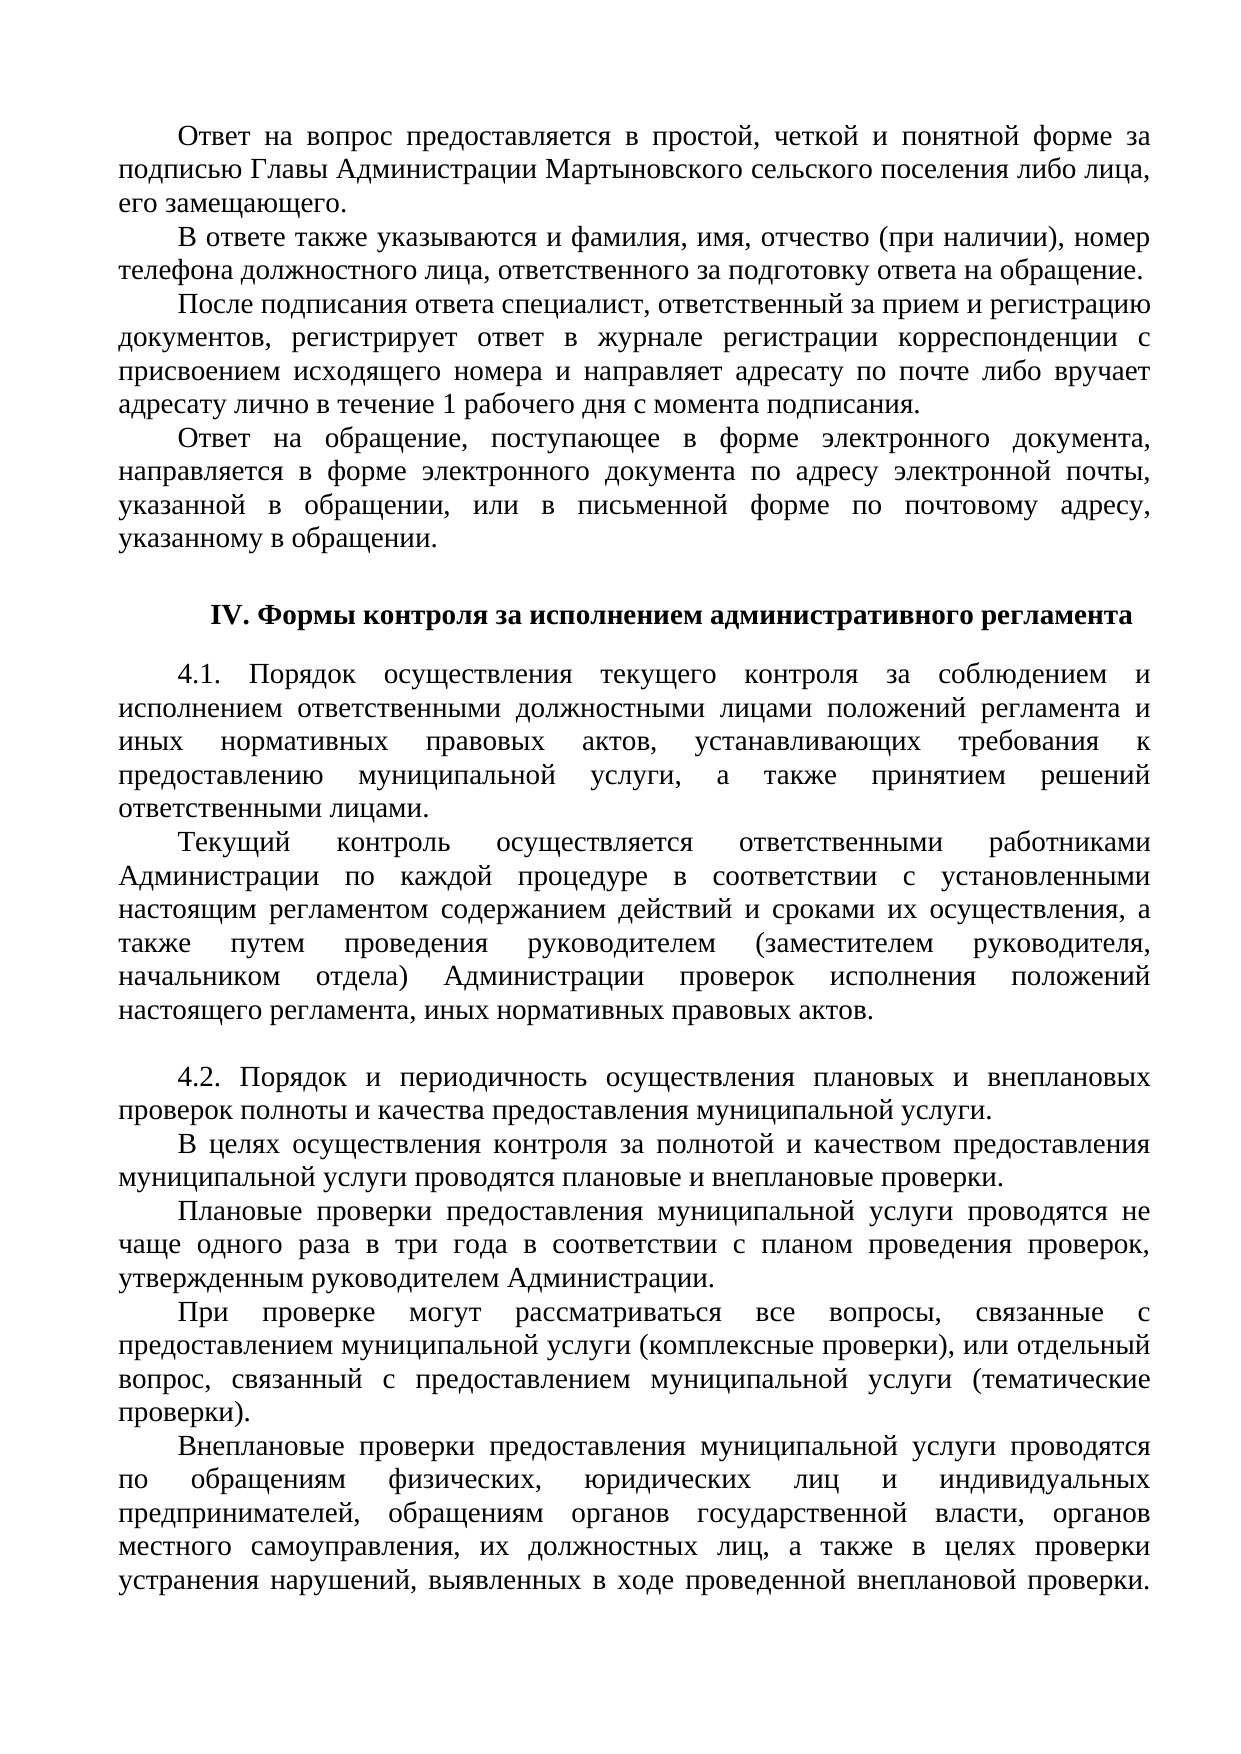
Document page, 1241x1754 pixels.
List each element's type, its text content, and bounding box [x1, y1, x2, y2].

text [118, 1428, 1152, 1596]
text Плановые проверки предоставления муниципальной услуги проводятся не чаще одного раза в три года в соответствии с планом проведения проверок, утвержденным руководителем Администрации. [118, 1193, 1152, 1294]
text После подписания ответа специалист, ответственный за прием и регистрацию документов, регистрирует ответ в журнале регистрации корреспонденции с присвоением исходящего номера и направляет адресату по почте либо вручает адресату лично в течение 1 рабочего дня с момента подписания. [118, 286, 1152, 420]
text В целях осуществления контроля за полнотой и качеством предоставления муниципальной услуги проводятся плановые и внеплановые проверки. [118, 1126, 1152, 1193]
text Ответ на вопрос предоставляется в простой, четкой и понятной форме за подписью Главы Администрации Мартыновского сельского поселения либо лица, его замещающего. [118, 118, 1152, 219]
text 4.1. Порядок осуществления текущего контроля за соблюдением и исполнением ответственными должностными лицами положений регламента и иных нормативных правовых актов, устанавливающих требования к предоставлению муниципальной услуги, а также принятием решений ответственными лицами. [118, 656, 1152, 824]
text В ответе также указываются и фамилия, имя, отчество (при наличии), номер телефона должностного лица, ответственного за подготовку ответа на обращение. [118, 219, 1152, 286]
text 4.2. Порядок и периодичность осуществления плановых и внеплановых проверок полноты и качества предоставления муниципальной услуги. [118, 1059, 1152, 1126]
text Текущий контроль осуществляется ответственными работниками Администрации по каждой процедуре в соответствии с установленными настоящим регламентом содержанием действий и сроками их осуществления, а также путем проведения руководителем (заместителем руководителя, начальником отдела) Администрации проверок исполнения положений настоящего регламента, иных нормативных правовых актов. [118, 824, 1152, 1025]
text Ответ на обращение, поступающее в форме электронного документа, направляется в форме электронного документа по адресу электронной почты, указанной в обращении, или в письменной форме по почтовому адресу, указанному в обращении. [118, 420, 1152, 554]
text IV. Формы контроля за исполнением административного регламента [118, 597, 1152, 631]
text При проверке могут рассматриваться все вопросы, связанные с предоставлением муниципальной услуги (комплексные проверки), или отдельный вопрос, связанный с предоставлением муниципальной услуги (тематические проверки). [118, 1294, 1152, 1428]
